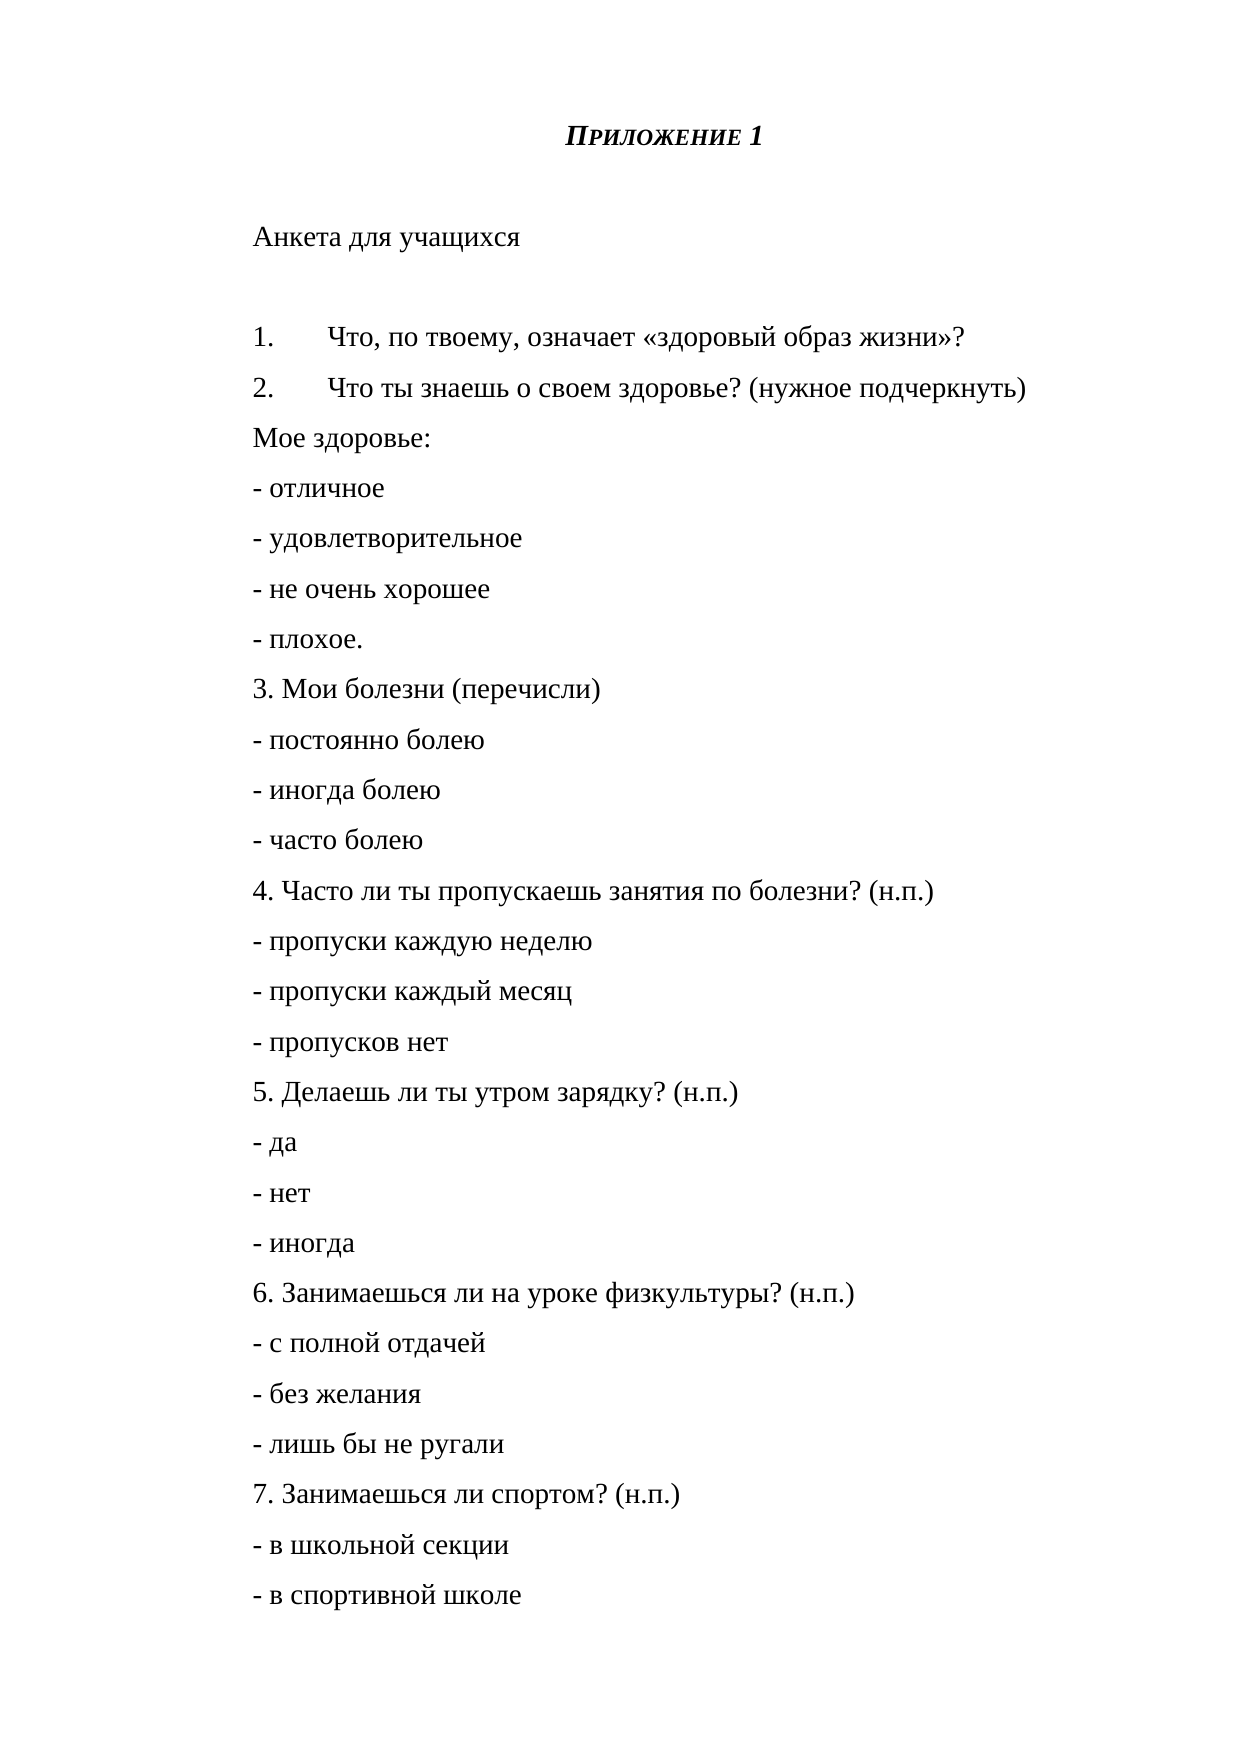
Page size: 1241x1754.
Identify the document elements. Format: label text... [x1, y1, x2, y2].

text - пропуски каждый месяц [177, 973, 1152, 1007]
list Что ты знаешь о своем здоровье? (нужное подчеркнуть) [177, 370, 1152, 403]
text - не очень хорошее [177, 571, 1152, 604]
text Анкета для учащихся [177, 219, 1152, 252]
text - пропуски каждую неделю [177, 923, 1152, 957]
text - без желания [177, 1376, 1152, 1409]
text - с полной отдачей [177, 1326, 1152, 1359]
text 7. Занимаешься ли спортом? (н.п.) [177, 1477, 1152, 1510]
text 3. Мои болезни (перечисли) [177, 672, 1152, 705]
text - удовлетворительное [177, 521, 1152, 554]
subtitle Приложение 1 [177, 118, 1152, 152]
text 4. Часто ли ты пропускаешь занятия по болезни? (н.п.) [177, 873, 1152, 906]
text - отличное [177, 470, 1152, 504]
text Мое здоровье: [177, 420, 1152, 453]
list Что, по твоему, означает «здоровый образ жизни»? [177, 319, 1152, 353]
text - да [177, 1124, 1152, 1158]
text 5. Делаешь ли ты утром зарядку? (н.п.) [177, 1074, 1152, 1108]
text - иногда [177, 1225, 1152, 1258]
text - лишь бы не ругали [177, 1426, 1152, 1460]
text - нет [177, 1175, 1152, 1208]
text - в школьной секции [177, 1527, 1152, 1560]
text - иногда болею [177, 772, 1152, 806]
text 6. Занимаешься ли на уроке физкультуры? (н.п.) [177, 1275, 1152, 1309]
text - пропусков нет [177, 1024, 1152, 1057]
text - плохое. [177, 621, 1152, 655]
text - постоянно болею [177, 722, 1152, 755]
text - часто болею [177, 822, 1152, 856]
text - в спортивной школе [177, 1577, 1152, 1611]
